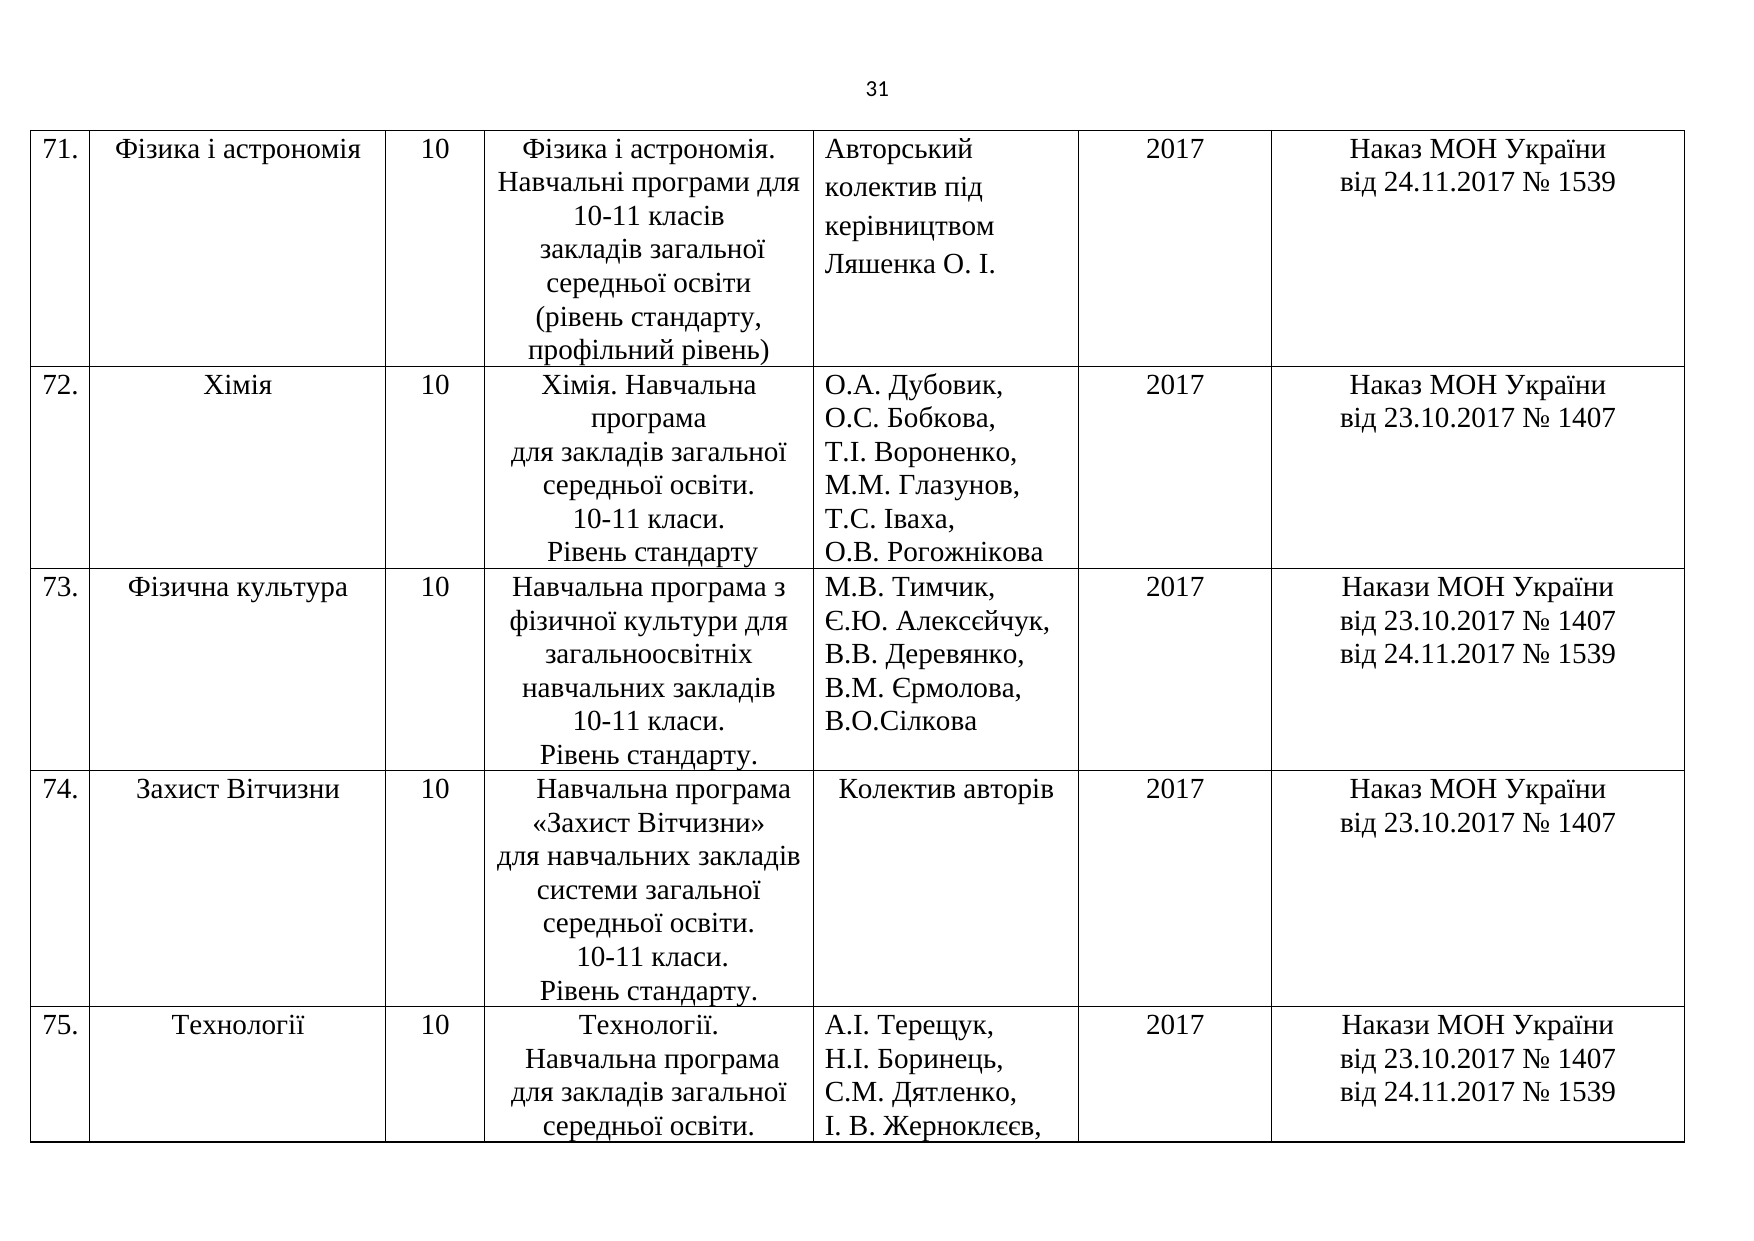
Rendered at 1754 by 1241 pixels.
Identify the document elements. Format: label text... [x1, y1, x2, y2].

table_cell 10 [386, 569, 484, 770]
table_cell 71. [31, 131, 89, 366]
table_cell Хімія. Навчальна програма для закладів загальної середньої освіти. 10-11 класи. Рівень стандарту [485, 367, 813, 568]
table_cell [814, 1007, 1078, 1141]
table_cell 2017 [1079, 771, 1271, 1006]
table_cell 74. [31, 771, 89, 1006]
table_cell Фізика і астрономія. Навчальні програми для 10-11 класів закладів загальної середньої освіти (рівень стандарту, профільний рівень) [485, 131, 813, 366]
table_cell 73. [31, 569, 89, 770]
table_cell 2017 [1079, 569, 1271, 770]
table_cell Технології [90, 1007, 385, 1141]
table_cell 2017 [1079, 131, 1271, 366]
table_cell Захист Вітчизни [90, 771, 385, 1006]
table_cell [1272, 1007, 1684, 1141]
table_cell Наказ МОН України від 23.10.2017 № 1407 [1272, 367, 1684, 568]
table_cell Фізична культура [90, 569, 385, 770]
table_cell 10 [386, 1007, 484, 1141]
table_cell 72. [31, 367, 89, 568]
table_cell Наказ МОН України від 24.11.2017 № 1539 [1272, 131, 1684, 366]
table_cell О.А. Дубовик, О.С. Бобкова, Т.І. Вороненко, М.М. Глазунов, Т.С. Іваха, О.В. Рогожнікова [814, 367, 1078, 568]
table_cell 10 [386, 131, 484, 366]
table_cell Навчальна програма «Захист Вітчизни» для навчальних закладів системи загальної середньої освіти. 10-11 класи. Рівень стандарту. [485, 771, 813, 1006]
table_cell Навчальна програма з фізичної культури для загальноосвітніх навчальних закладів 10-11 класи. Рівень стандарту. [485, 569, 813, 770]
table_cell 10 [386, 367, 484, 568]
table_cell 2017 [1079, 367, 1271, 568]
table_cell 75. [31, 1007, 89, 1141]
table_cell Фізика і астрономія [90, 131, 385, 366]
table_cell Наказ МОН України від 23.10.2017 № 1407 [1272, 771, 1684, 1006]
table_cell 10 [386, 771, 484, 1006]
table_cell Накази МОН України від 23.10.2017 № 1407 від 24.11.2017 № 1539 [1272, 569, 1684, 770]
table_cell 2017 [1079, 1007, 1271, 1141]
table_cell Авторський колектив під керівництвом Ляшенка О. І. [814, 131, 1078, 366]
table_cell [485, 1007, 813, 1141]
table_cell Колектив авторів [814, 771, 1078, 1006]
table_cell Хімія [90, 367, 385, 568]
table_cell М.В. Тимчик, Є.Ю. Алексєйчук, В.В. Деревянко, В.М. Єрмолова, В.О.Сілкова [814, 569, 1078, 770]
